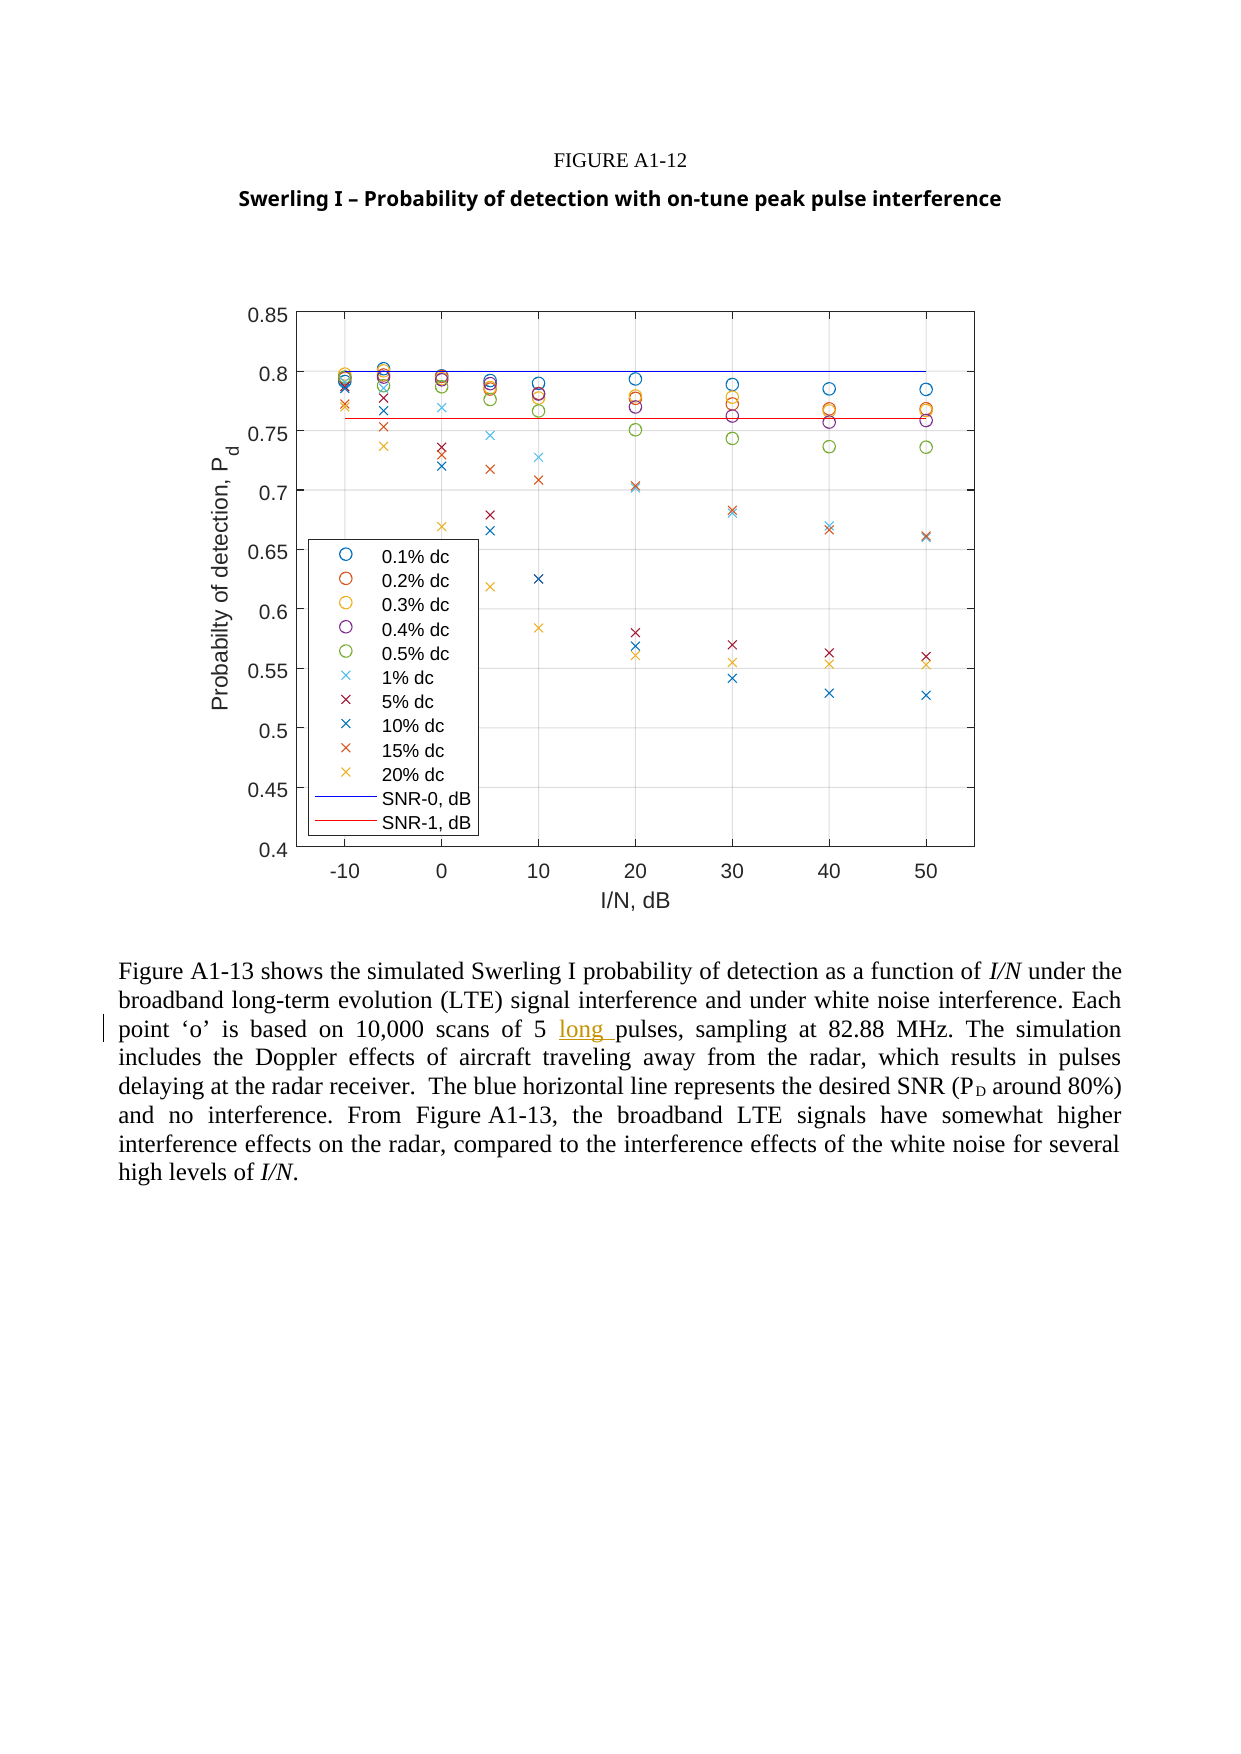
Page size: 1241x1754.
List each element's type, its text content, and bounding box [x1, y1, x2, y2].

title Figure A1-13 shows the simulated Swerling I probability of detection as a function of I/N under the broadband long-term evolution (LTE) signal interference and under white noise interference. Each point ‘o’ is based on 10,000 scans of 5 pulses, sampling at 82.88 MHz. The simulation includes the Doppler effects of aircraft traveling away from the radar, which results in pulses delaying at the radar receiver. The blue horizontal line represents the desired SNR (PD around 80%) and no interference. From Figure A1-13, the broadband LTE signals have somewhat higher interference effects on the radar, compared to the interference effects of the white noise for several high levels of I/N. [118, 956, 1122, 1186]
text Figure A1-12 [118, 148, 1122, 172]
text Swerling I – Probability of detection with on-tune peak pulse interference [118, 184, 1122, 213]
